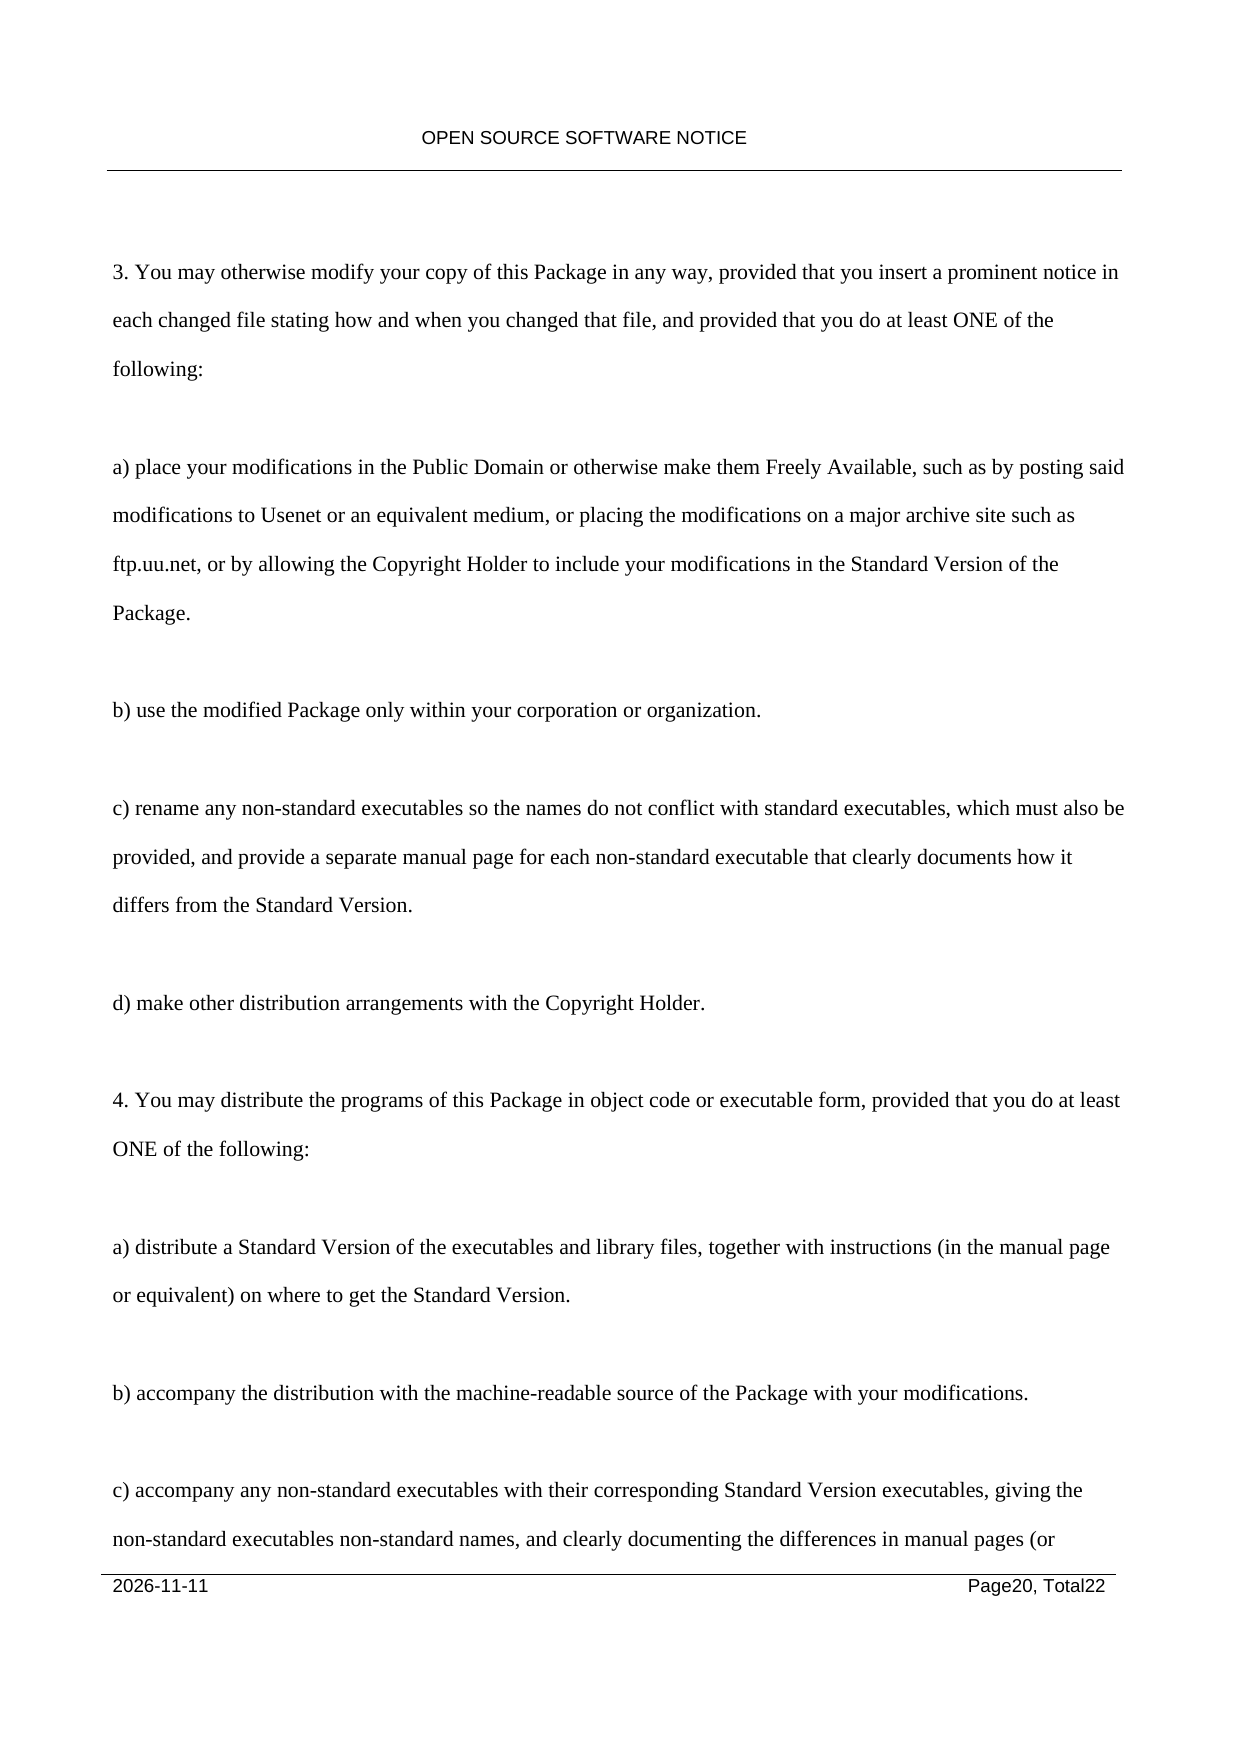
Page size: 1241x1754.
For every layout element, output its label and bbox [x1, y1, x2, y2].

text [112, 206, 1128, 1555]
